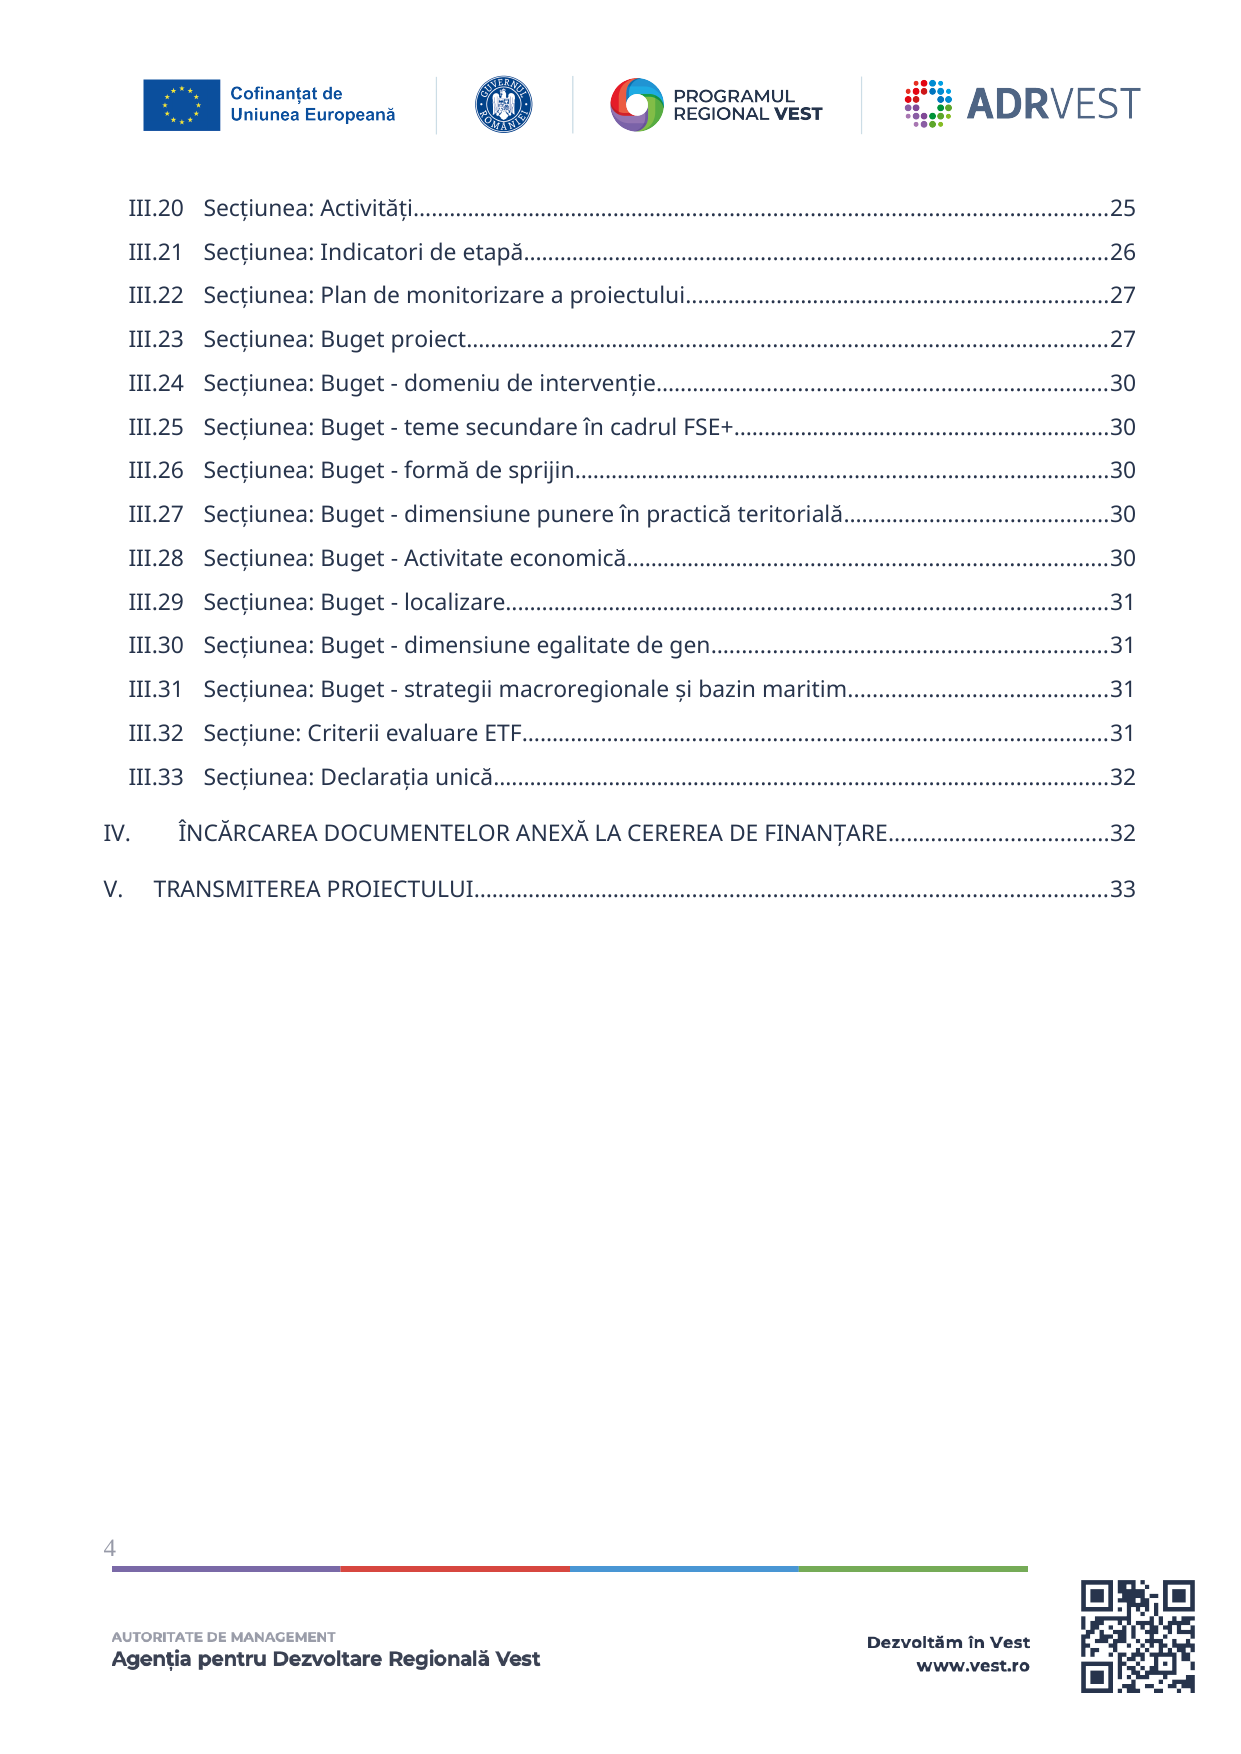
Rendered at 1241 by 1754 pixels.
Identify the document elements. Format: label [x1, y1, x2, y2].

picture [103, 1562, 1044, 1681]
picture [103, 58, 1180, 152]
picture [1072, 1571, 1204, 1702]
